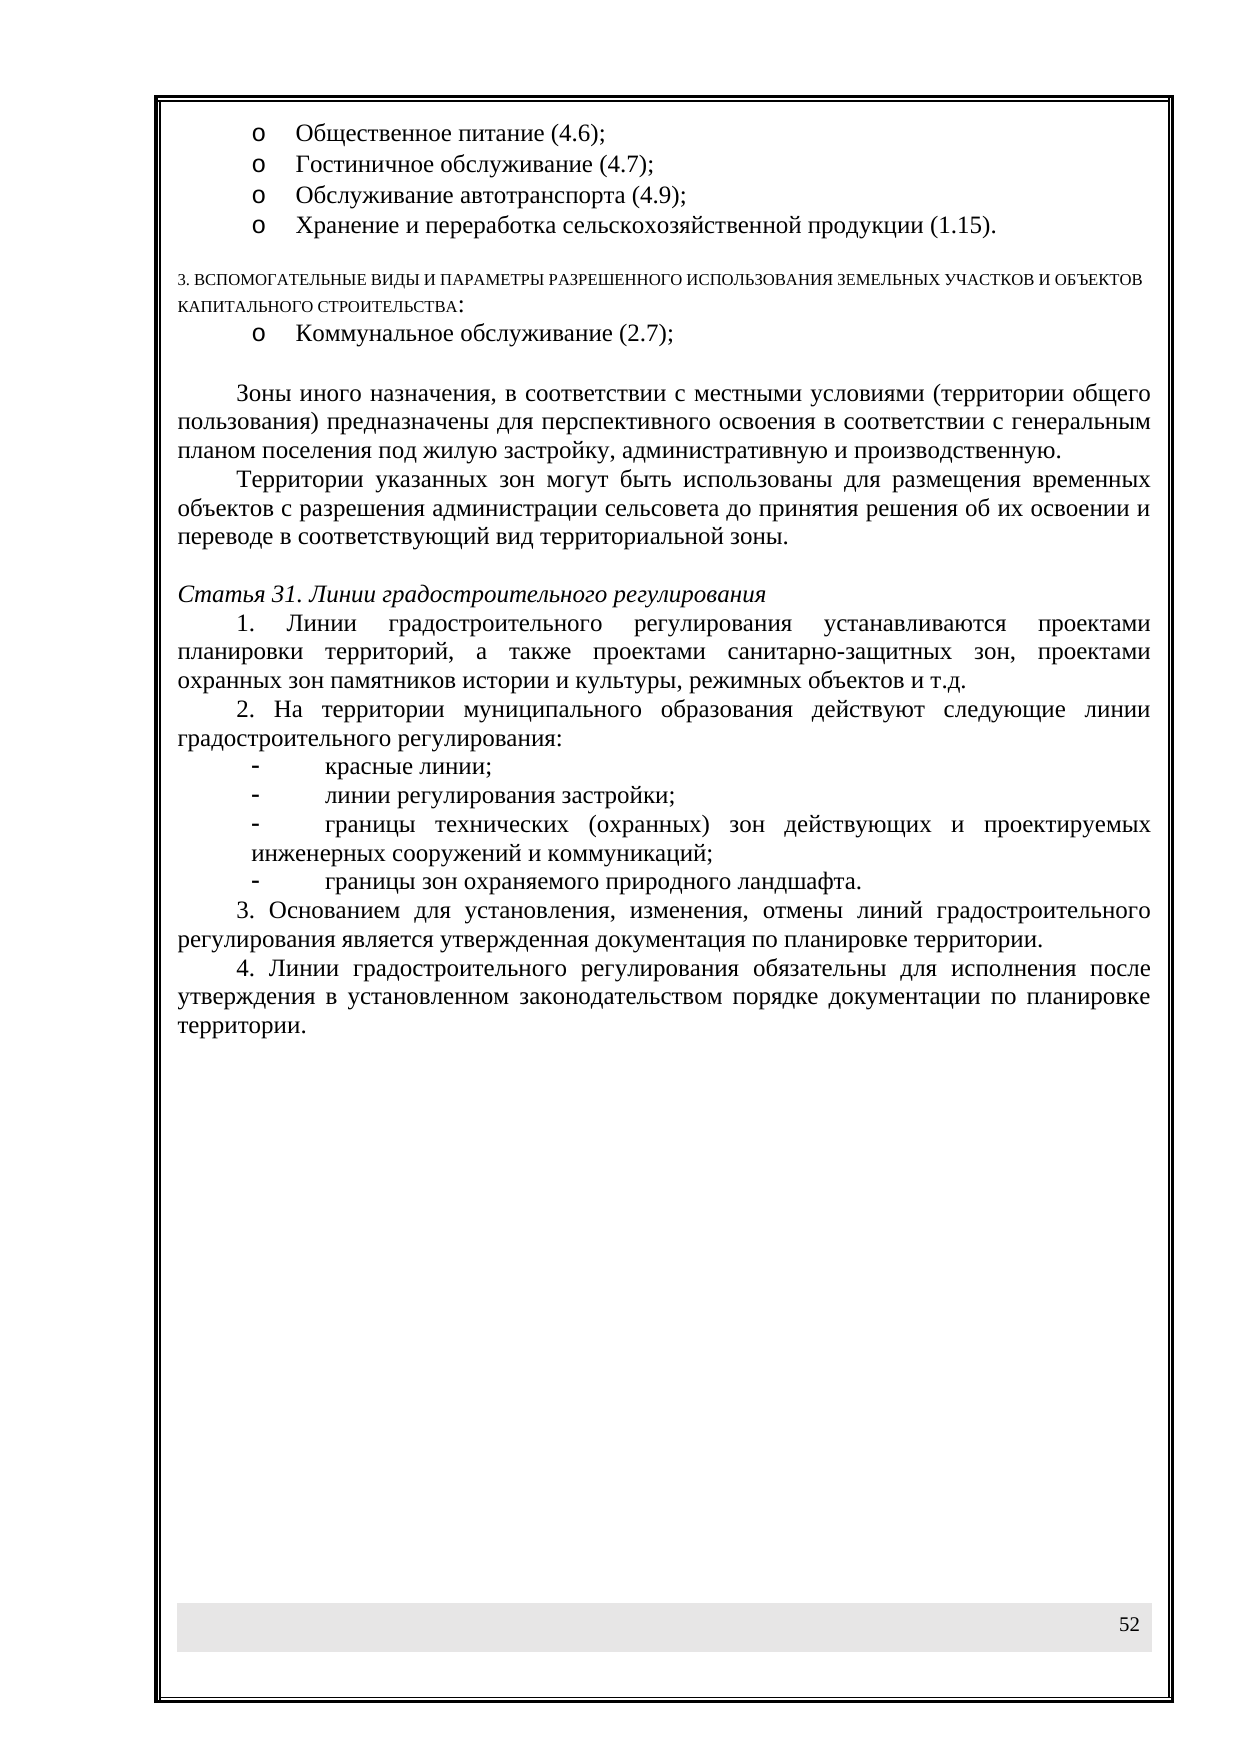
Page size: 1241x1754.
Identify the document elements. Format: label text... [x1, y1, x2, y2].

text 3. Основанием для установления, изменения, отмены линий градостроительного регулирования является утвержденная документация по планировке территории. [177, 895, 1152, 953]
list Коммунальное обслуживание (2.7); [251, 318, 1152, 349]
subtitle Статья 31. Линии градостроительного регулирования [177, 579, 1152, 608]
list Гостиничное обслуживание (4.7); [251, 149, 1152, 180]
list красные линии; [251, 751, 1152, 780]
text 1. Линии градостроительного регулирования устанавливаются проектами планировки территорий, а также проектами санитарно-защитных зон, проектами охранных зон памятников истории и культуры, режимных объектов и т.д. [177, 608, 1152, 694]
list Зоны иного назначения, в соответствии с местными условиями (территории общего пользования) предназначены для перспективного освоения в соответствии с генеральным планом поселения под жилую застройку, административную и производственную. [177, 378, 1152, 464]
list Хранение и переработка сельскохозяйственной продукции (1.15). [251, 211, 1152, 241]
text Территории указанных зон могут быть использованы для размещения временных объектов с разрешения администрации сельсовета до принятия решения об их освоении и переводе в соответствующий вид территориальной зоны. [177, 464, 1152, 550]
list линии регулирования застройки; [251, 780, 1152, 809]
text 4. Линии градостроительного регулирования обязательны для исполнения после утверждения в установленном законодательством порядке документации по планировке территории. [177, 953, 1152, 1039]
list Обслуживание автотранспорта (4.9); [251, 180, 1152, 211]
list границы технических (охранных) зон действующих и проектируемых инженерных сооружений и коммуникаций; [251, 809, 1152, 866]
text 3. ВСПОМОГАТЕЛЬНЫЕ ВИДЫ И ПАРАМЕТРЫ РАЗРЕШЕННОГО ИСПОЛЬЗОВАНИЯ ЗЕМЕЛЬНЫХ УЧАСТКОВ И ОБЪЕКТОВ КАПИТАЛЬНОГО СТРОИТЕЛЬСТВА: [177, 270, 1152, 318]
list границы зон охраняемого природного ландшафта. [251, 866, 1152, 895]
text 2. На территории муниципального образования действуют следующие линии градостроительного регулирования: [177, 694, 1152, 751]
list Общественное питание (4.6); [251, 118, 1152, 149]
